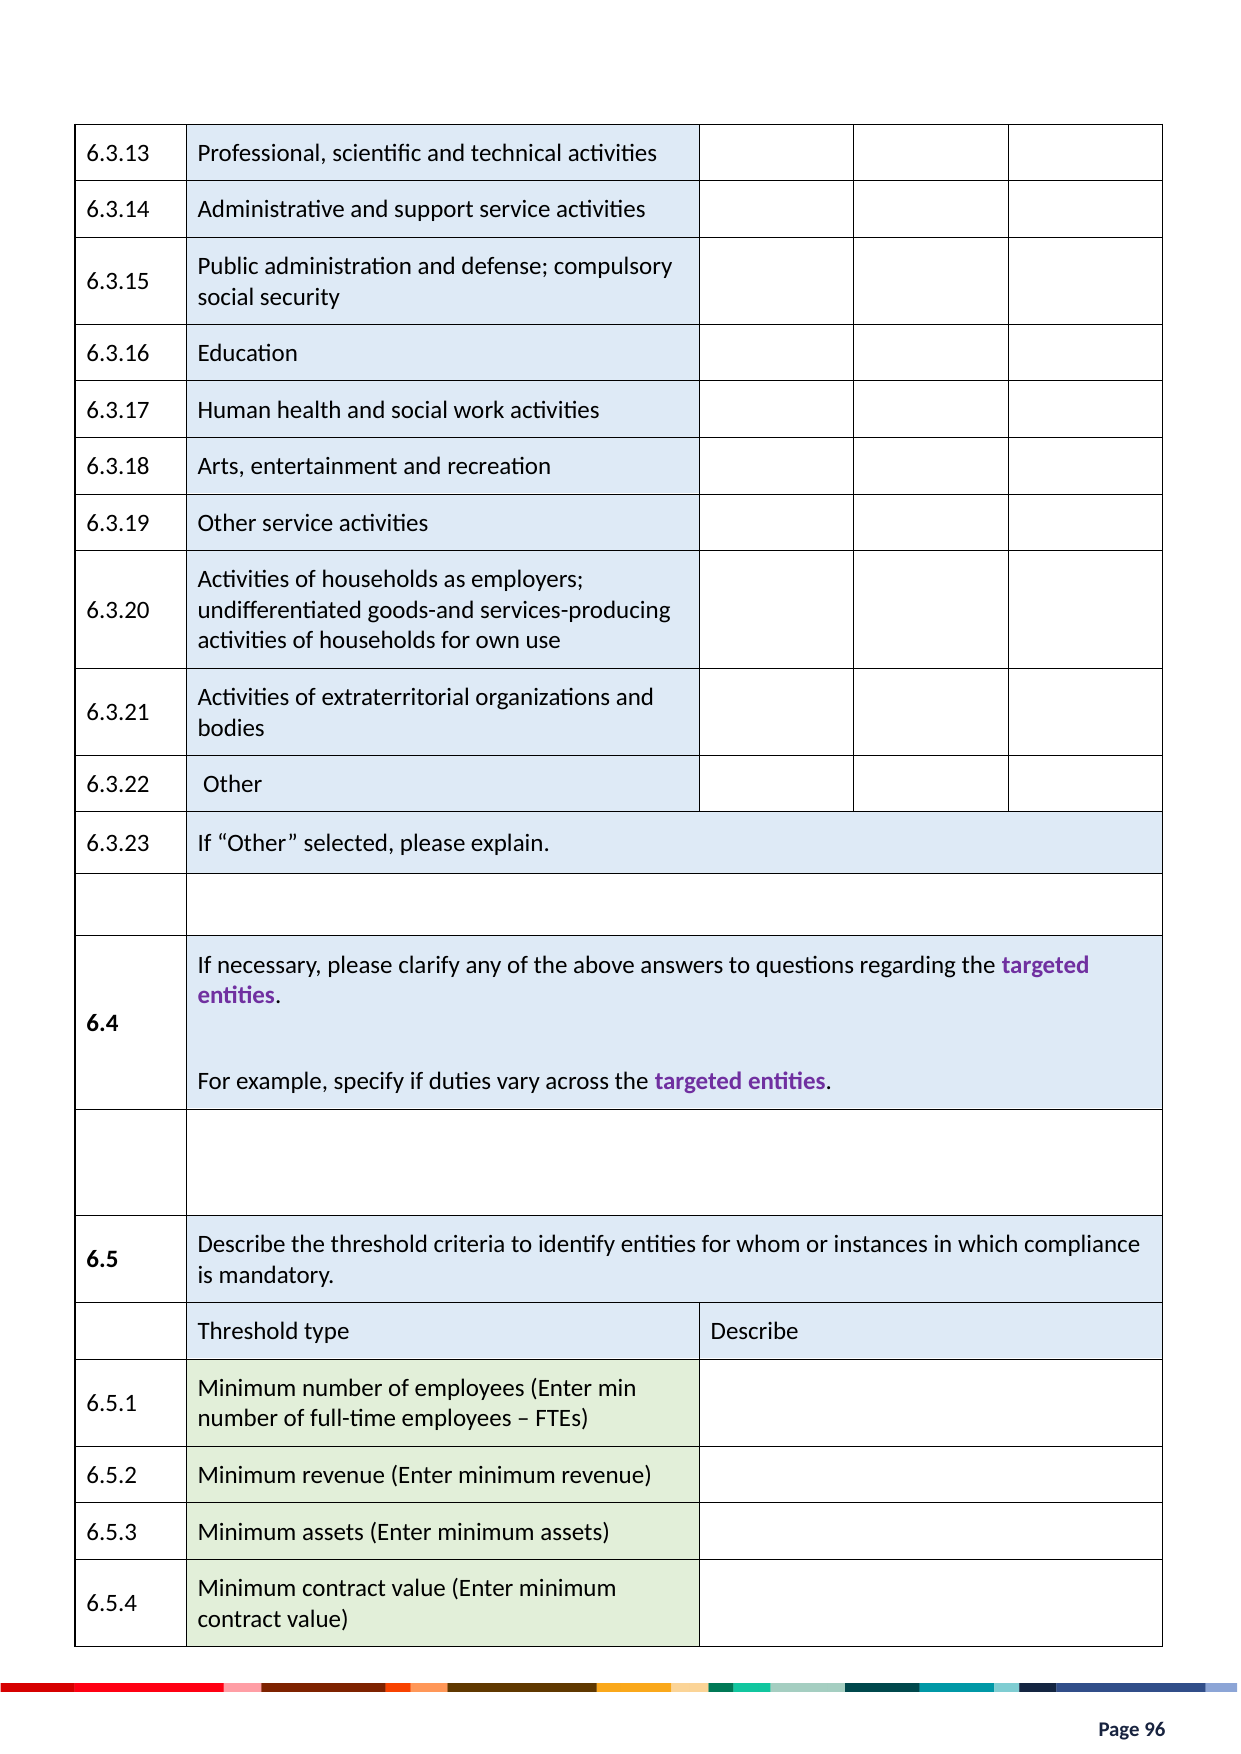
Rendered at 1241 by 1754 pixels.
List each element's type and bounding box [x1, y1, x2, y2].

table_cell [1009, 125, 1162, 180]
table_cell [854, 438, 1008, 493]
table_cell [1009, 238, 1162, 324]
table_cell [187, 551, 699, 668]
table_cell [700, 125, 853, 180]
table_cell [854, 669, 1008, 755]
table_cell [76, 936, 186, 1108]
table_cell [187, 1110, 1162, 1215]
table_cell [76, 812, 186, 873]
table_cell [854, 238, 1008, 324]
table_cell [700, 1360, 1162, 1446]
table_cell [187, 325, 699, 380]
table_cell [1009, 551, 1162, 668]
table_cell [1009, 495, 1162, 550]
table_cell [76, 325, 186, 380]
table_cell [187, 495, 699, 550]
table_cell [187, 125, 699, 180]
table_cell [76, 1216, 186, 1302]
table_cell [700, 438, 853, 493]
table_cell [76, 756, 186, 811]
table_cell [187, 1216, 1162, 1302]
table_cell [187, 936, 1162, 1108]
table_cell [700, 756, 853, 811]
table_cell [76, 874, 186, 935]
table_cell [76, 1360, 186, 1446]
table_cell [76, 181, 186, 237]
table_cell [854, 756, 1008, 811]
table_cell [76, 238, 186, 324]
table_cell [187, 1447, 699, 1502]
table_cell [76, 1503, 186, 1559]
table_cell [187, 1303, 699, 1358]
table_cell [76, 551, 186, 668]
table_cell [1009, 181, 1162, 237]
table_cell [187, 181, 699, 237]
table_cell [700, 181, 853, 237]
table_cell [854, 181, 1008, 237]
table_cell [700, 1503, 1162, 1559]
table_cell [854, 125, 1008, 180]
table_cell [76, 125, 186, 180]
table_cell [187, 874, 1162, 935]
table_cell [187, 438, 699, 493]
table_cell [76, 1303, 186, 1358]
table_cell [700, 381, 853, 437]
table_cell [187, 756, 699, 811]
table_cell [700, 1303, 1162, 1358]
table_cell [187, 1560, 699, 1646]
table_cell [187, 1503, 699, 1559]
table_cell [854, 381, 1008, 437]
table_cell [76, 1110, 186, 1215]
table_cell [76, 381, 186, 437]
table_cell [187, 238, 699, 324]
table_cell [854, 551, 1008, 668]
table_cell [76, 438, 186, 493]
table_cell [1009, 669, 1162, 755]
picture [0, 1683, 1236, 1692]
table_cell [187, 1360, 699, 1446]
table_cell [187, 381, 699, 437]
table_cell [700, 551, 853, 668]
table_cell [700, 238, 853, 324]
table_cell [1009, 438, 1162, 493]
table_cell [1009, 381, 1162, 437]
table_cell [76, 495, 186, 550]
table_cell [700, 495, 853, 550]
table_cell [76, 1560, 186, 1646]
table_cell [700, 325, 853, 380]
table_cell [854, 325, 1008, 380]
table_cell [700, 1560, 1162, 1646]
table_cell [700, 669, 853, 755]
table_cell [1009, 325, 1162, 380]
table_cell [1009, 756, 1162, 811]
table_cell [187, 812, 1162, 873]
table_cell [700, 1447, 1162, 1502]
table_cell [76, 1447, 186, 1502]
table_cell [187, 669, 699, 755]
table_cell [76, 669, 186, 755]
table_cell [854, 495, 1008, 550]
